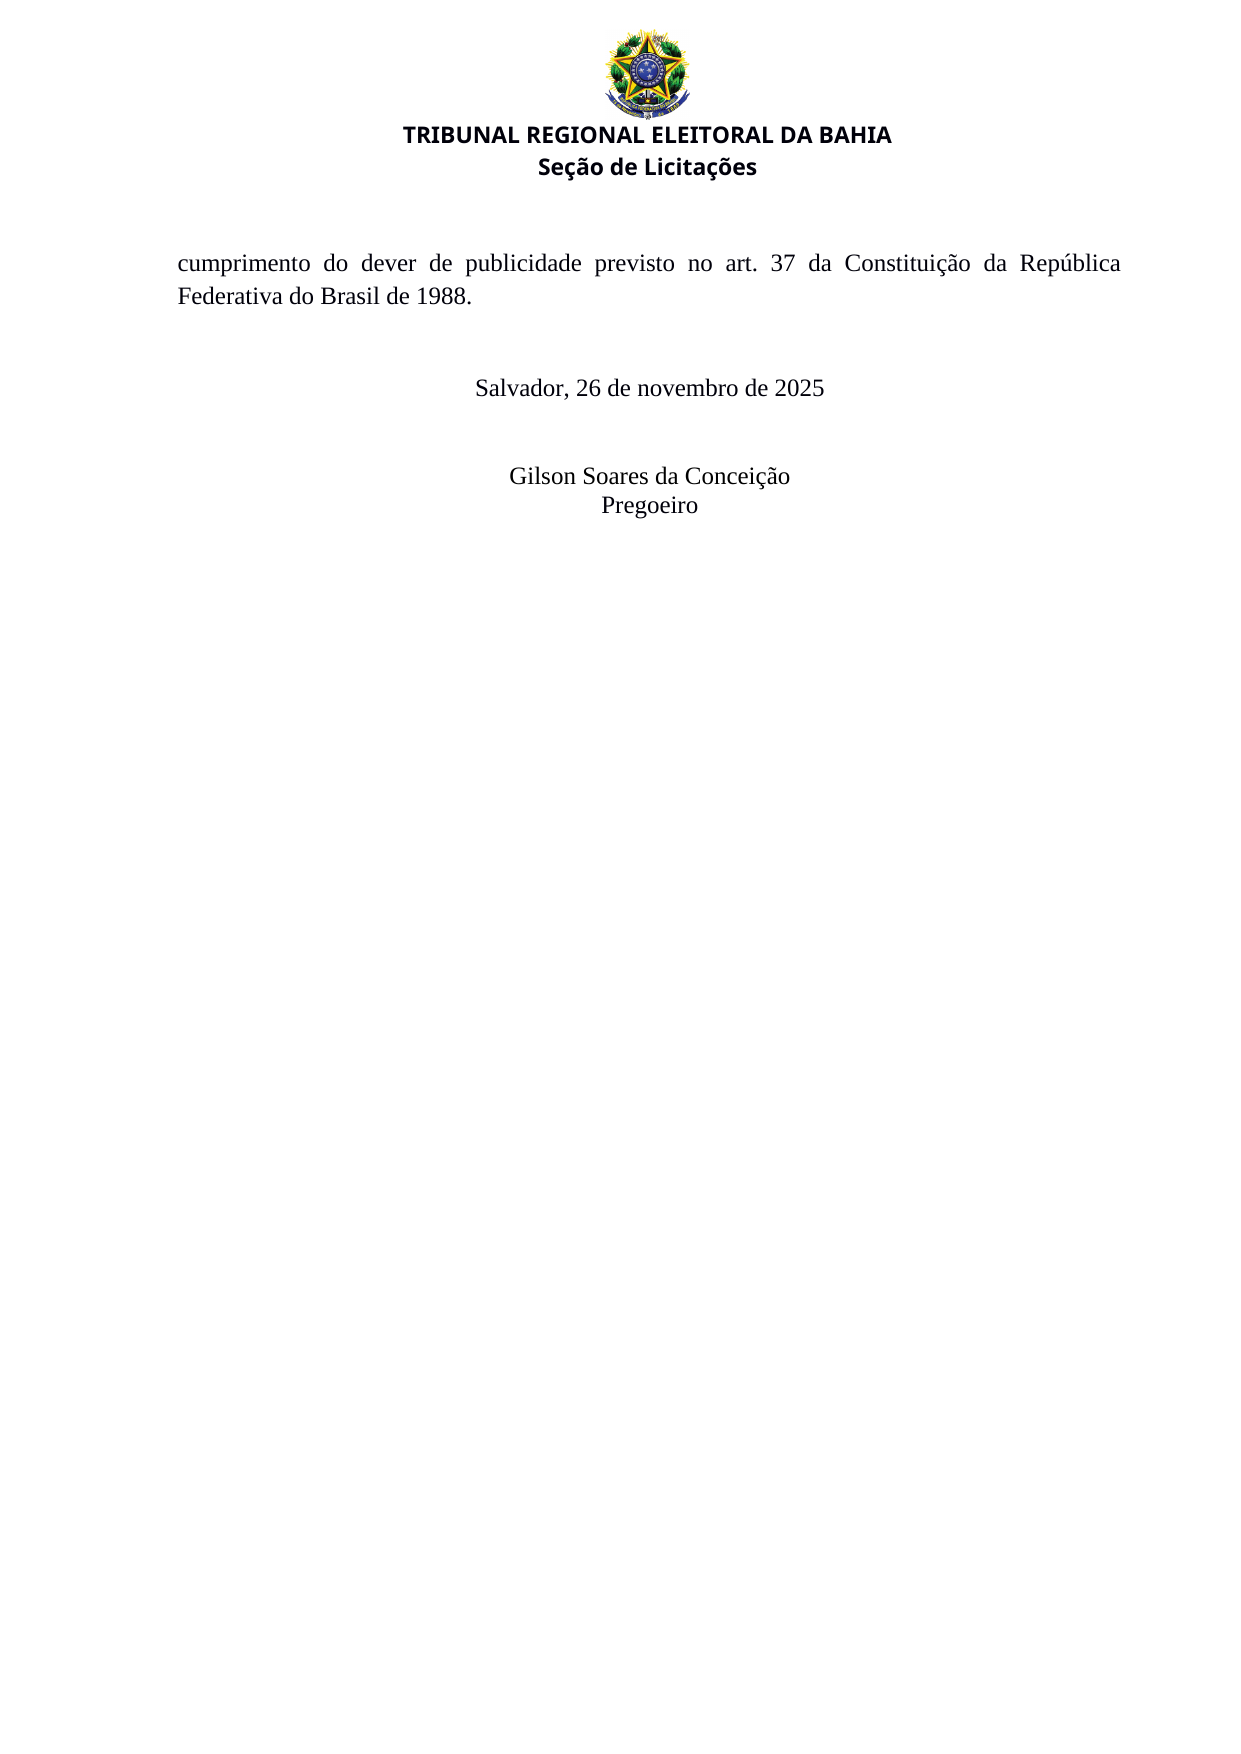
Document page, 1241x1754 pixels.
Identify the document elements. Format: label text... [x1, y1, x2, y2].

text Salvador, 26 de novembro de 2025 [177, 369, 1122, 403]
text Gilson Soares da Conceição [177, 461, 1122, 490]
text Pregoeiro [177, 490, 1122, 518]
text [177, 244, 1122, 311]
